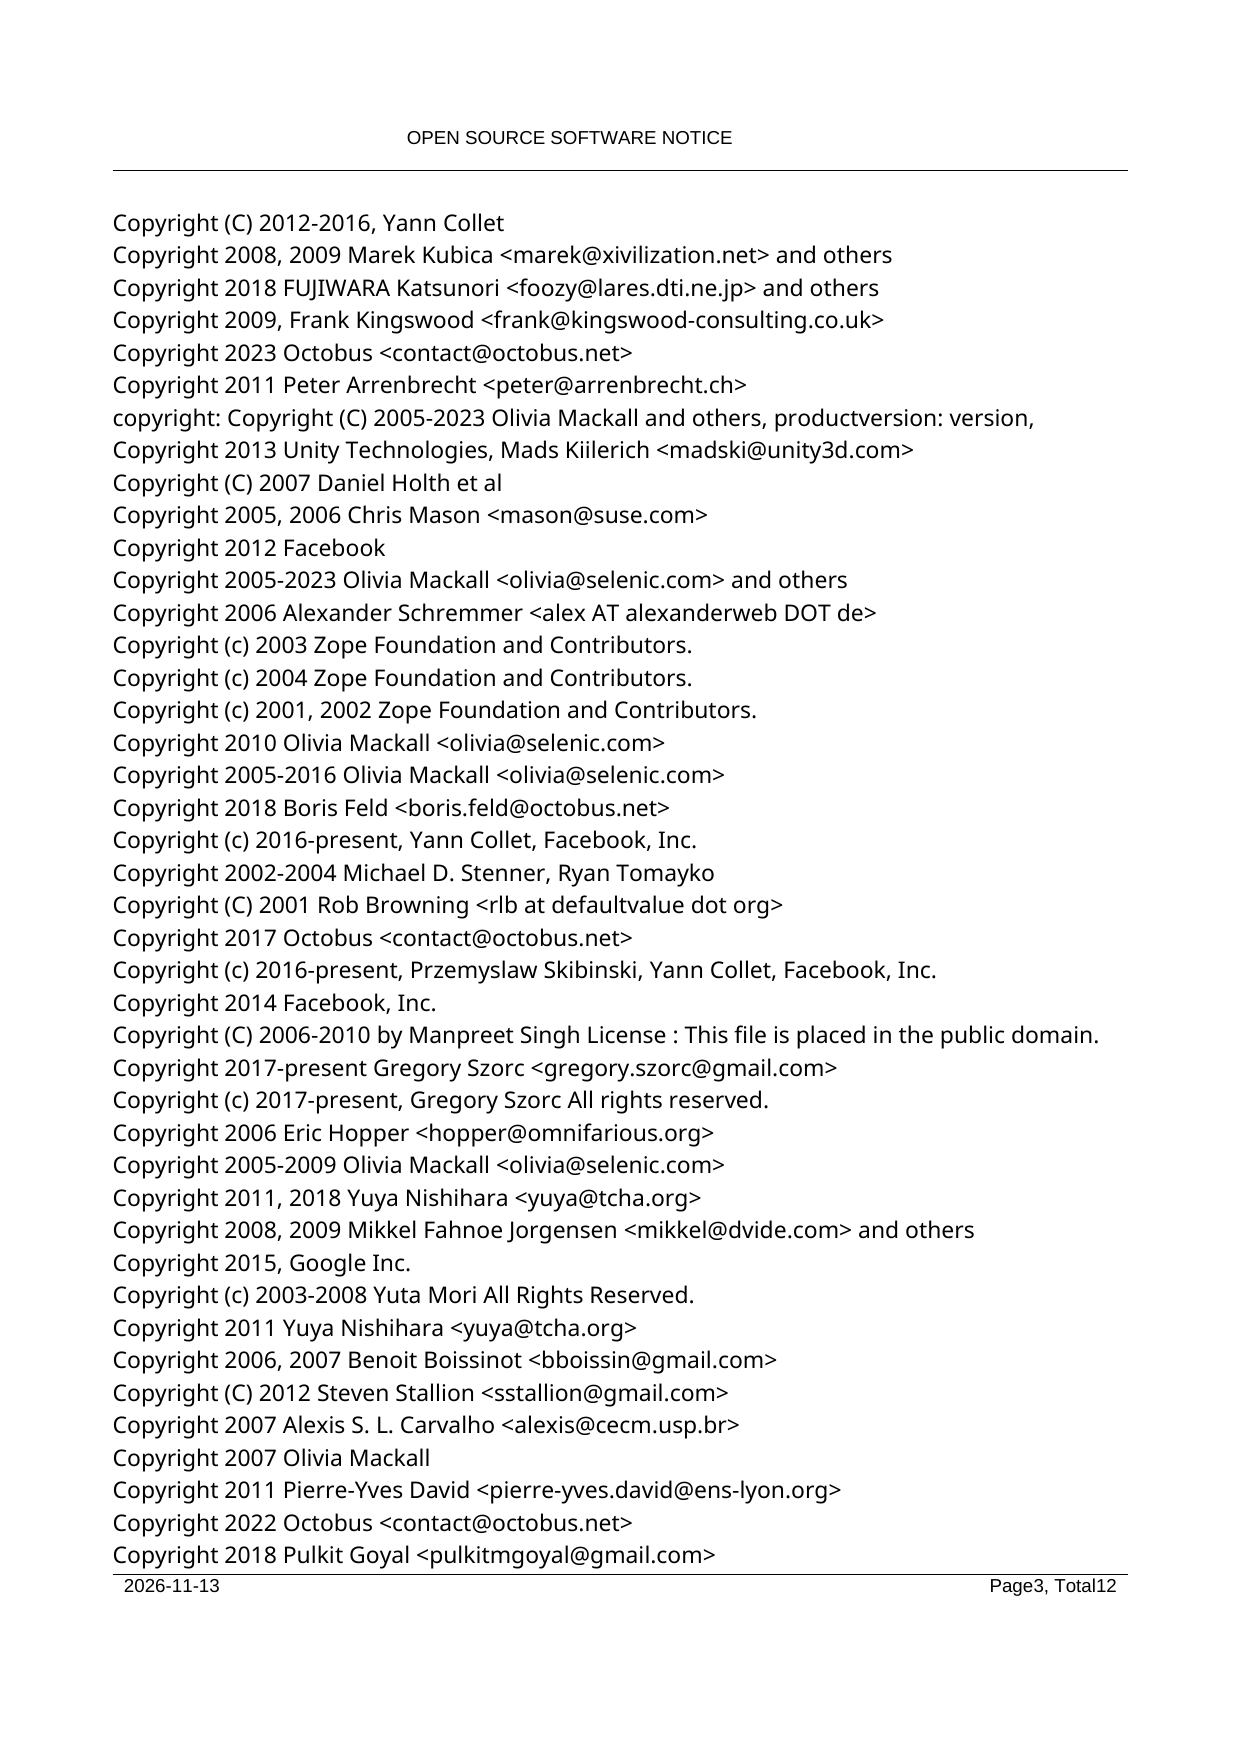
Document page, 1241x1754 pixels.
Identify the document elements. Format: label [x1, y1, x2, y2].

text [112, 206, 1128, 1571]
